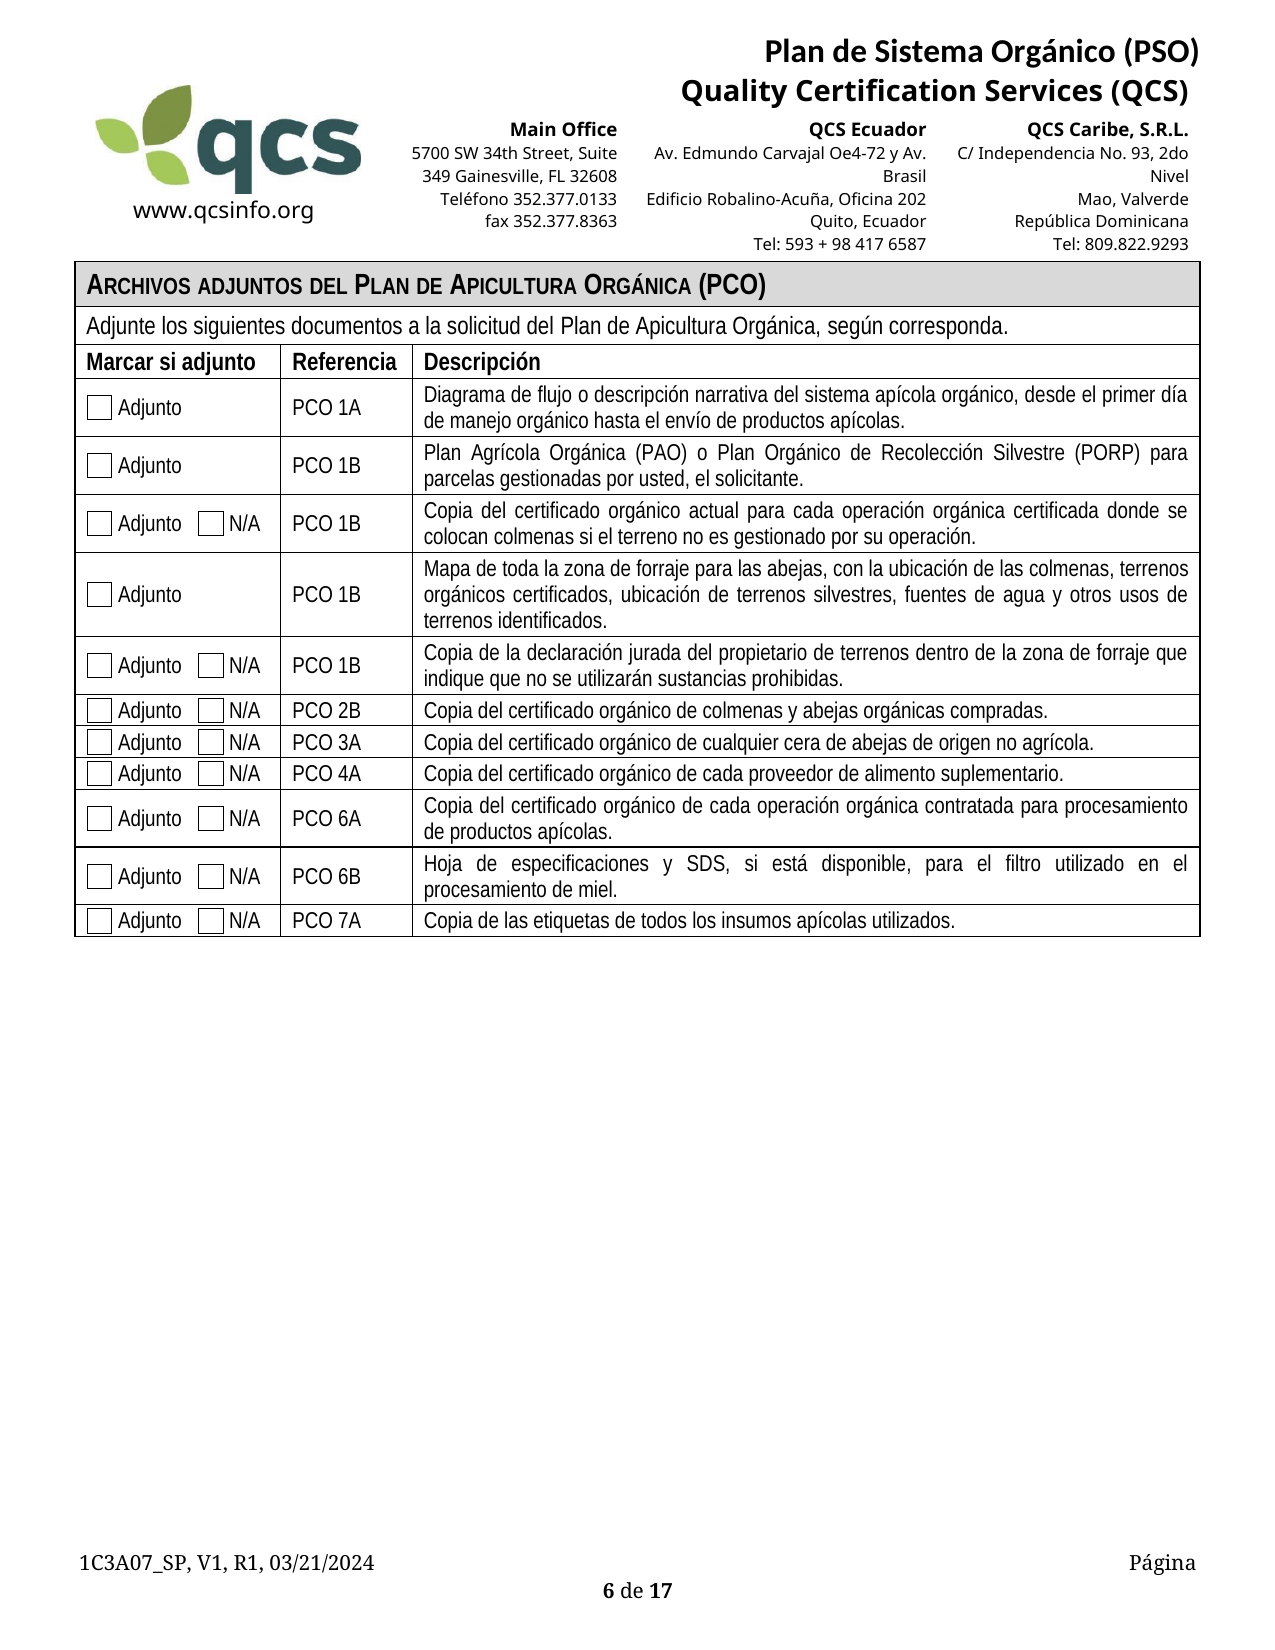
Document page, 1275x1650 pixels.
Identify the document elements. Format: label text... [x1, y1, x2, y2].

table_cell Adjunto N/A [76, 726, 280, 757]
table_cell Adjunto N/A [76, 848, 280, 904]
table_cell Adjunto N/A [76, 758, 280, 788]
table_cell Adjunto N/A [76, 905, 280, 936]
table_header Archivos adjuntos del Plan de Apicultura Orgánica (PCO) [76, 262, 1199, 306]
table_cell Copia de la declaración jurada del propietario de terrenos dentro de la zona de forraje que indique que no se utilizarán sustancias prohibidas. [413, 637, 1199, 694]
table_cell Adjunto [76, 553, 280, 636]
table_cell Copia de las etiquetas de todos los insumos apícolas utilizados. [413, 905, 1199, 936]
table_cell Adjunto [76, 437, 280, 494]
table_cell Referencia [281, 345, 412, 378]
table_cell Copia del certificado orgánico de cualquier cera de abejas de origen no agrícola. [413, 726, 1199, 757]
table_cell Plan Agrícola Orgánica (PAO) o Plan Orgánico de Recolección Silvestre (PORP) para parcelas gestionadas por usted, el solicitante. [413, 437, 1199, 494]
table_cell PCO 6B [281, 848, 412, 904]
table_cell Hoja de especificaciones y SDS, si está disponible, para el filtro utilizado en el procesamiento de miel. [413, 848, 1199, 904]
table_cell Adjunte los siguientes documentos a la solicitud del Plan de Apicultura Orgánica, según corresponda. [76, 307, 1199, 344]
table_cell Adjunto N/A [76, 495, 280, 552]
table_cell PCO 4A [281, 758, 412, 788]
table_cell PCO 1B [281, 437, 412, 494]
table_cell Copia del certificado orgánico de cada operación orgánica contratada para procesamiento de productos apícolas. [413, 790, 1199, 846]
table_cell Mapa de toda la zona de forraje para las abejas, con la ubicación de las colmenas, terrenos orgánicos certificados, ubicación de terrenos silvestres, fuentes de agua y otros usos de terrenos identificados. [413, 553, 1199, 636]
table_cell Copia del certificado orgánico de cada proveedor de alimento suplementario. [413, 758, 1199, 788]
table_cell PCO 6A [281, 790, 412, 846]
table_cell PCO 2B [281, 695, 412, 725]
table_cell Adjunto [76, 379, 280, 436]
table_cell PCO 3A [281, 726, 412, 757]
table_cell Marcar si adjunto [76, 345, 280, 378]
table_cell Adjunto N/A [76, 790, 280, 846]
table_cell Copia del certificado orgánico actual para cada operación orgánica certificada donde se colocan colmenas si el terreno no es gestionado por su operación. [413, 495, 1199, 552]
table_cell Adjunto N/A [76, 695, 280, 725]
table_cell Diagrama de flujo o descripción narrativa del sistema apícola orgánico, desde el primer día de manejo orgánico hasta el envío de productos apícolas. [413, 379, 1199, 436]
table_cell PCO 1B [281, 637, 412, 694]
table_cell PCO 1A [281, 379, 412, 436]
table_cell Descripción [413, 345, 1199, 378]
table_cell Copia del certificado orgánico de colmenas y abejas orgánicas compradas. [413, 695, 1199, 725]
table_cell Adjunto N/A [76, 637, 280, 694]
picture [95, 85, 361, 194]
table_cell PCO 7A [281, 905, 412, 936]
table_cell PCO 1B [281, 495, 412, 552]
table_cell PCO 1B [281, 553, 412, 636]
